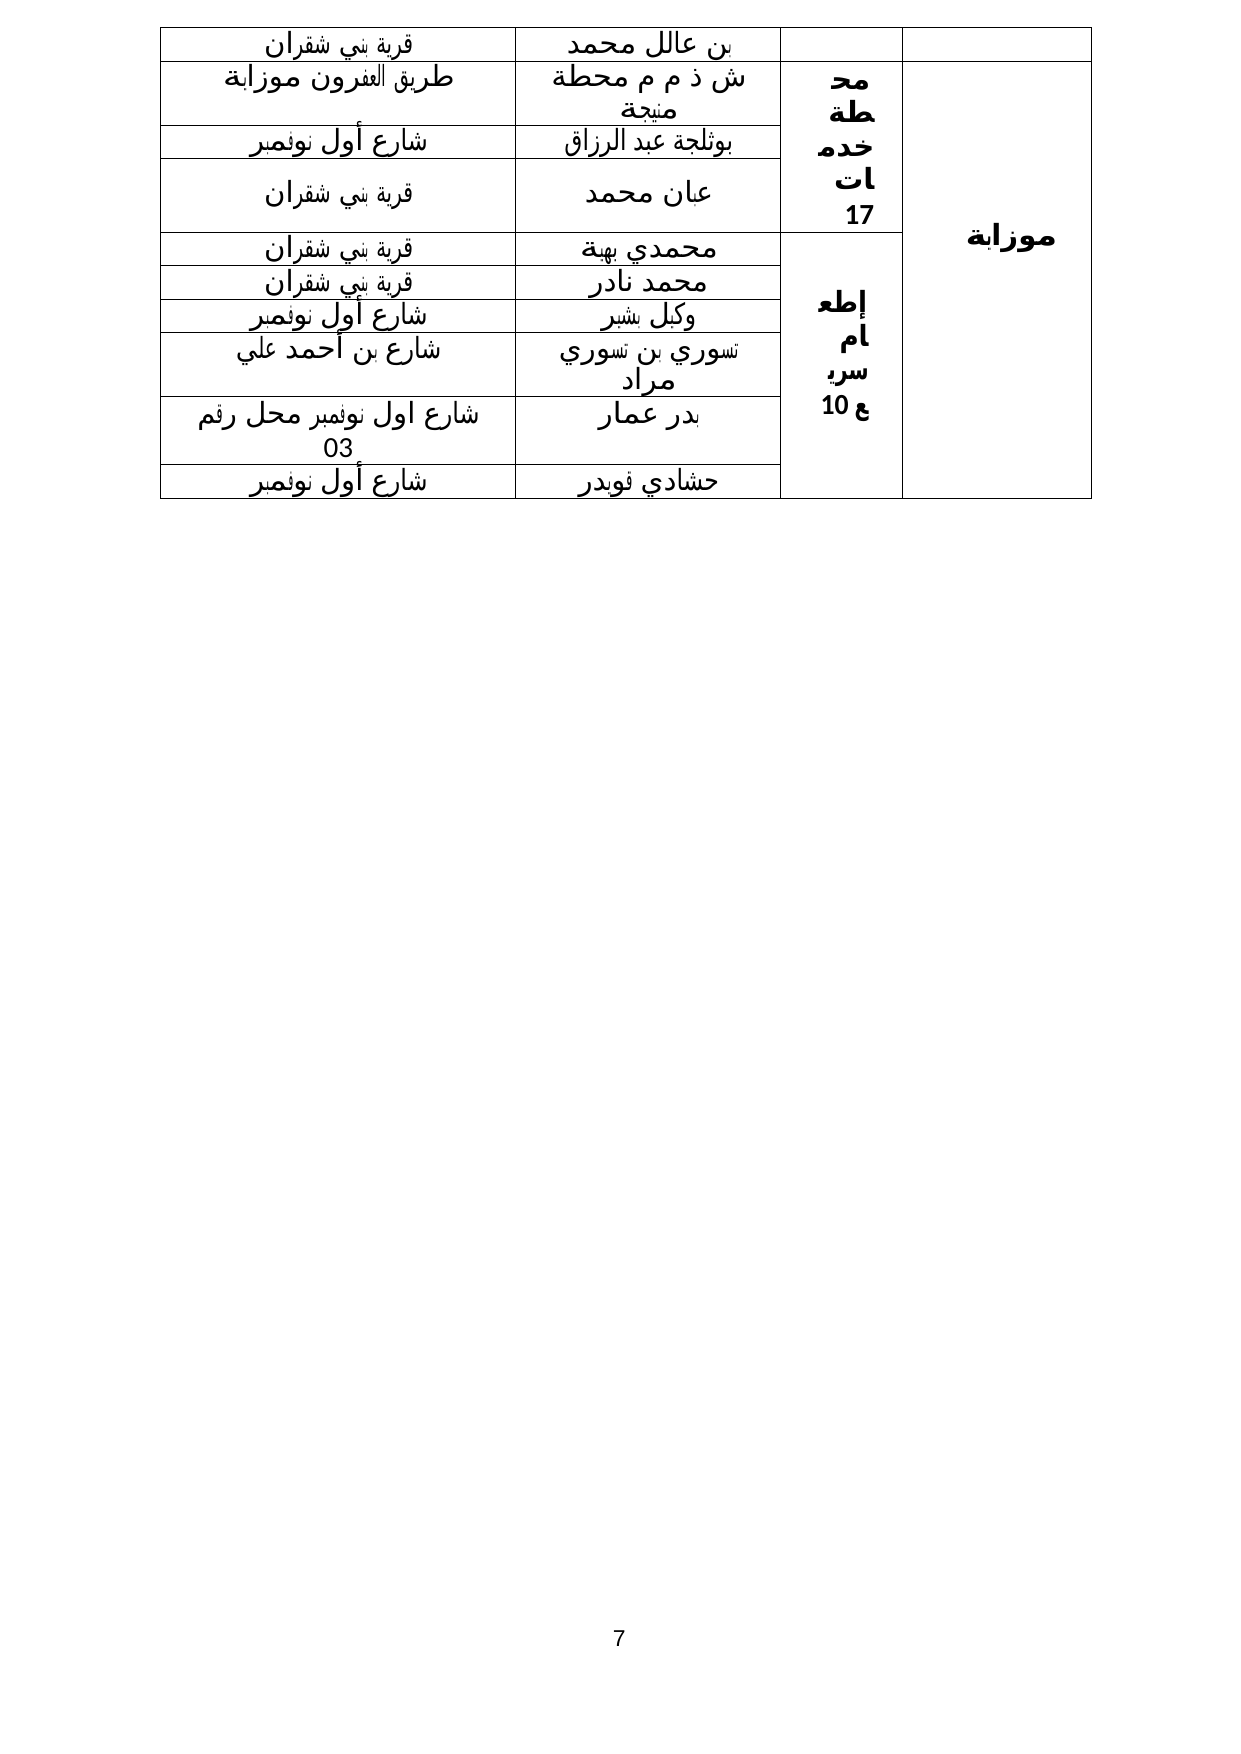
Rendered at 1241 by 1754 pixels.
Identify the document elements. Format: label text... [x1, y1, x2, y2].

table_cell إطعام سريع 10 [781, 233, 902, 498]
table_cell محمدي بهية [516, 233, 780, 265]
table_cell شارع أول نوفمبر [161, 126, 515, 158]
table_cell عبان محمد [516, 159, 780, 232]
table_header [781, 28, 902, 61]
table_cell قرية بني شقران [161, 159, 515, 232]
table_cell وكيل بشير [516, 300, 780, 332]
table_cell شارع أول نوفمبر [161, 300, 515, 332]
table_header [903, 28, 1091, 61]
table_cell محطة خدمات 17 [781, 62, 902, 232]
table_cell تسوري بن تسوري مراد [516, 333, 780, 396]
table_cell قرية بني شقران [161, 233, 515, 265]
table_cell موزاية [903, 62, 1091, 498]
table_cell طريق العفرون موزاية [161, 62, 515, 124]
table_cell بدر عمار [516, 397, 780, 464]
table_cell بوثلجة عبد الرزاق [516, 126, 780, 158]
table_header قرية بني شقران [161, 28, 515, 61]
table_cell شارع بن أحمد علي [161, 333, 515, 396]
table_cell حشادي قويدر [516, 465, 780, 498]
table_cell شارع اول نوفمبر محل رقم 03 [161, 397, 515, 464]
table_cell ش ذ م م محطة متيجة [516, 62, 780, 124]
table_cell شارع أول نوفمبر [161, 465, 515, 498]
table_cell محمد نادر [516, 266, 780, 298]
table_cell قرية بني شقران [161, 266, 515, 298]
table_header بن عالل محمد [516, 28, 780, 61]
